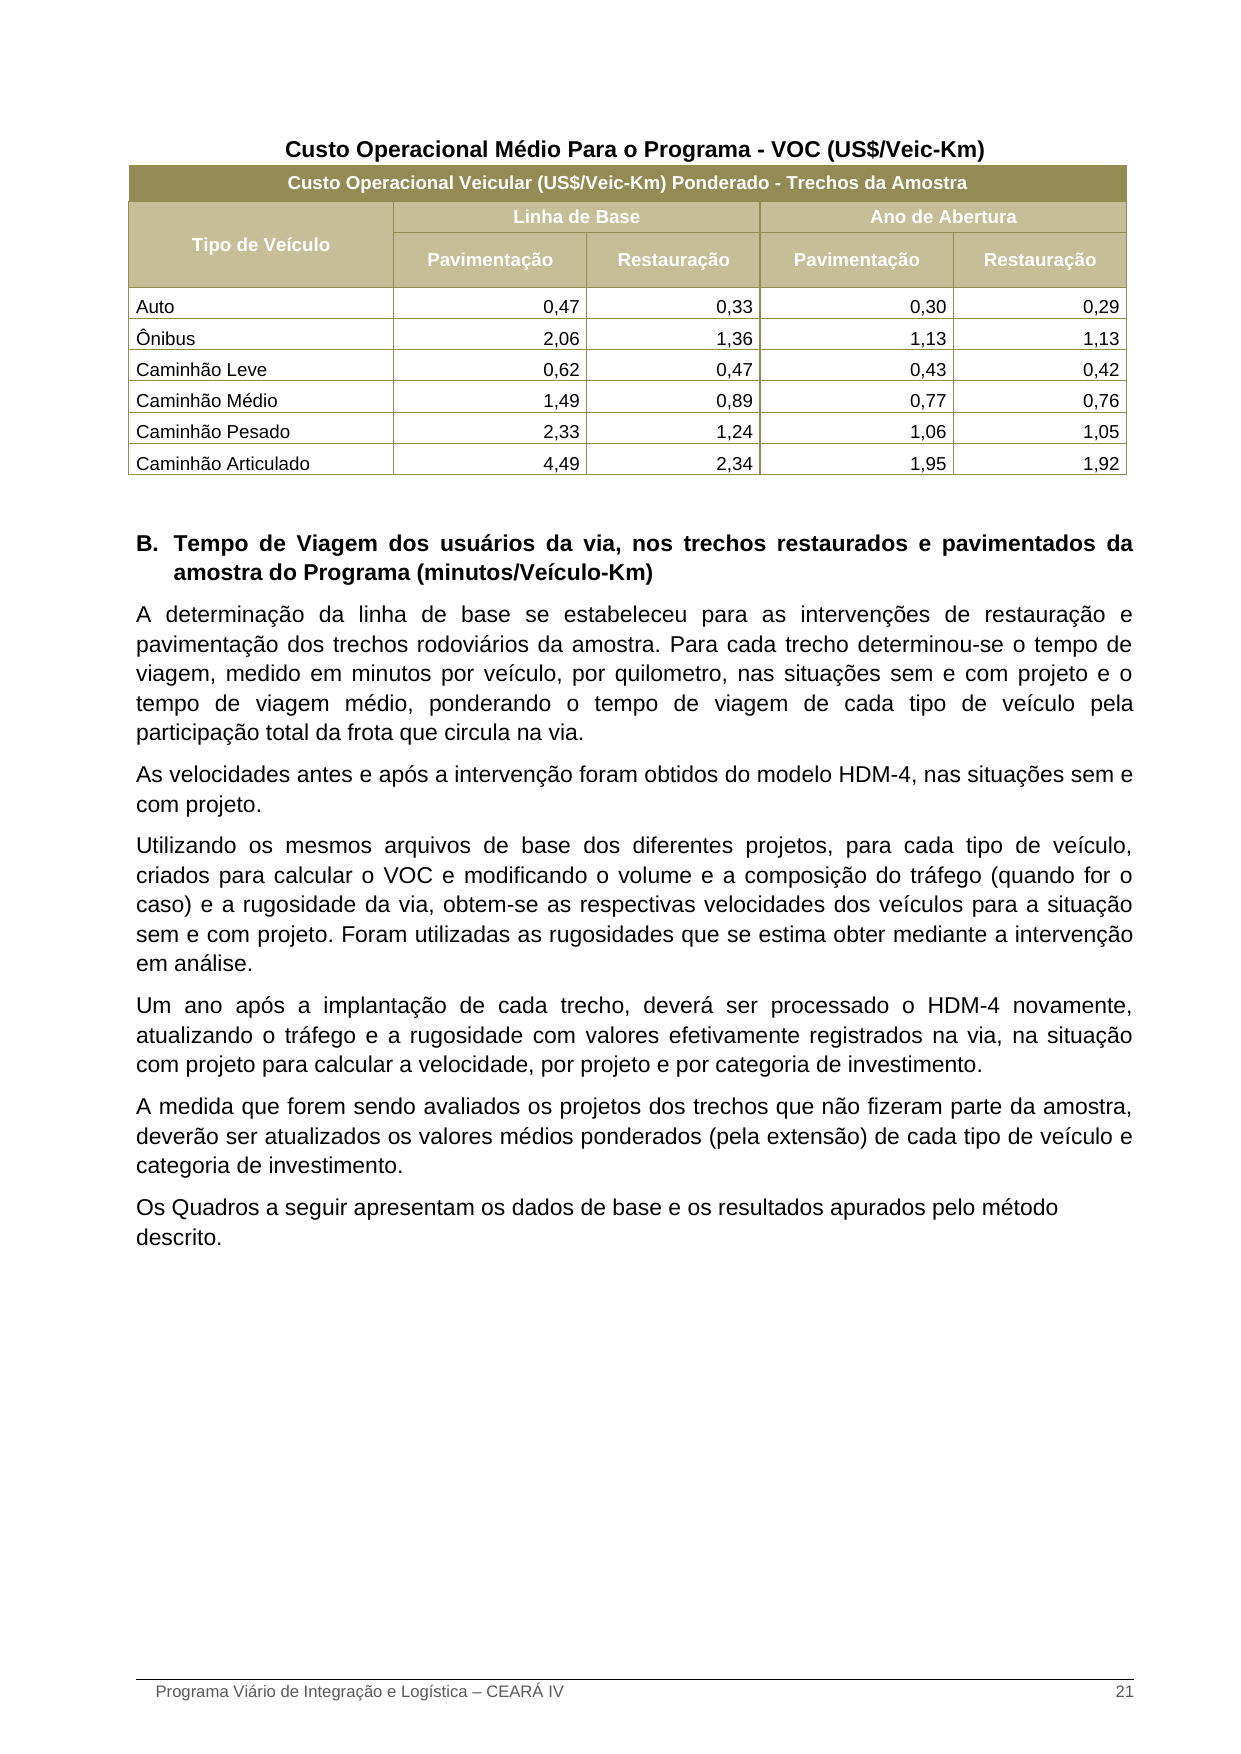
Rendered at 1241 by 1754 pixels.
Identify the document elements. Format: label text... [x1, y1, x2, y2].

table_cell 1,06 [761, 413, 953, 443]
table_cell Caminhão Leve [129, 350, 393, 380]
table_cell 0,30 [761, 288, 953, 318]
table_cell 0,43 [761, 350, 953, 380]
table_cell Restauração [954, 233, 1126, 287]
table_cell 1,92 [954, 444, 1126, 474]
table_cell Caminhão Pesado [129, 413, 393, 443]
table_cell 2,34 [587, 444, 759, 474]
table_cell 1,49 [394, 381, 586, 412]
table_cell Caminhão Articulado [129, 444, 393, 474]
table_cell 1,95 [761, 444, 953, 474]
text Utilizando os mesmos arquivos de base dos diferentes projetos, para cada tipo de veículo, criados para calcular o VOC e modificando o volume e a composição do tráfego (quando for o caso) e a rugosidade da via, obtem-se as respectivas velocidades dos veículos para a situação sem e com projeto. Foram utilizadas as rugosidades que se estima obter mediante a intervenção em análise. [136, 832, 1134, 977]
table_cell 0,42 [954, 350, 1126, 380]
table_cell 0,29 [954, 288, 1126, 318]
table_cell 0,47 [394, 288, 586, 318]
table_cell 1,36 [587, 319, 759, 349]
table_cell 1,13 [761, 319, 953, 349]
text As velocidades antes e após a intervenção foram obtidos do modelo HDM-4, nas situações sem e com projeto. [136, 761, 1134, 817]
table_cell Linha de Base [394, 202, 759, 232]
table_cell Restauração [587, 233, 759, 287]
text Um ano após a implantação de cada trecho, deverá ser processado o HDM-4 novamente, atualizando o tráfego e a rugosidade com valores efetivamente registrados na via, na situação com projeto para calcular a velocidade, por projeto e por categoria de investimento. [136, 992, 1134, 1078]
table_header Custo Operacional Veicular (US$/Veic-Km) Ponderado - Trechos da Amostra [129, 165, 1127, 201]
table_cell Pavimentação [394, 233, 586, 287]
table_cell 1,13 [954, 319, 1126, 349]
table_cell 0,76 [954, 381, 1126, 412]
table_cell Caminhão Médio [129, 381, 393, 412]
table_cell 2,06 [394, 319, 586, 349]
table_cell 1,05 [954, 413, 1126, 443]
table_cell 0,89 [587, 381, 759, 412]
text A determinação da linha de base se estabeleceu para as intervenções de restauração e pavimentação dos trechos rodoviários da amostra. Para cada trecho determinou-se o tempo de viagem, medido em minutos por veículo, por quilometro, nas situações sem e com projeto e o tempo de viagem médio, ponderando o tempo de viagem de cada tipo de veículo pela participação total da frota que circula na via. [136, 601, 1134, 745]
table_cell 0,47 [587, 350, 759, 380]
table_cell Ano de Abertura [761, 202, 1126, 232]
table_cell Pavimentação [761, 233, 953, 287]
table_cell 1,24 [587, 413, 759, 443]
list Tempo de Viagem dos usuários da via, nos trechos restaurados e pavimentados da amostra do Programa (minutos/Veículo-Km) [136, 530, 1134, 586]
table_cell 4,49 [394, 444, 586, 474]
table_cell Ônibus [129, 319, 393, 349]
table_cell Auto [129, 288, 393, 318]
text Custo Operacional Médio Para o Programa - VOC (US$/Veic-Km) [136, 136, 1134, 162]
table_cell 0,33 [587, 288, 759, 318]
table_cell 0,77 [761, 381, 953, 412]
table_cell Tipo de Veículo [129, 202, 393, 287]
table_cell 0,62 [394, 350, 586, 380]
text A medida que forem sendo avaliados os projetos dos trechos que não fizeram parte da amostra, deverão ser atualizados os valores médios ponderados (pela extensão) de cada tipo de veículo e categoria de investimento. [136, 1093, 1134, 1179]
table_cell 2,33 [394, 413, 586, 443]
text Os Quadros a seguir apresentam os dados de base e os resultados apurados pelo método descrito. [136, 1194, 1134, 1250]
